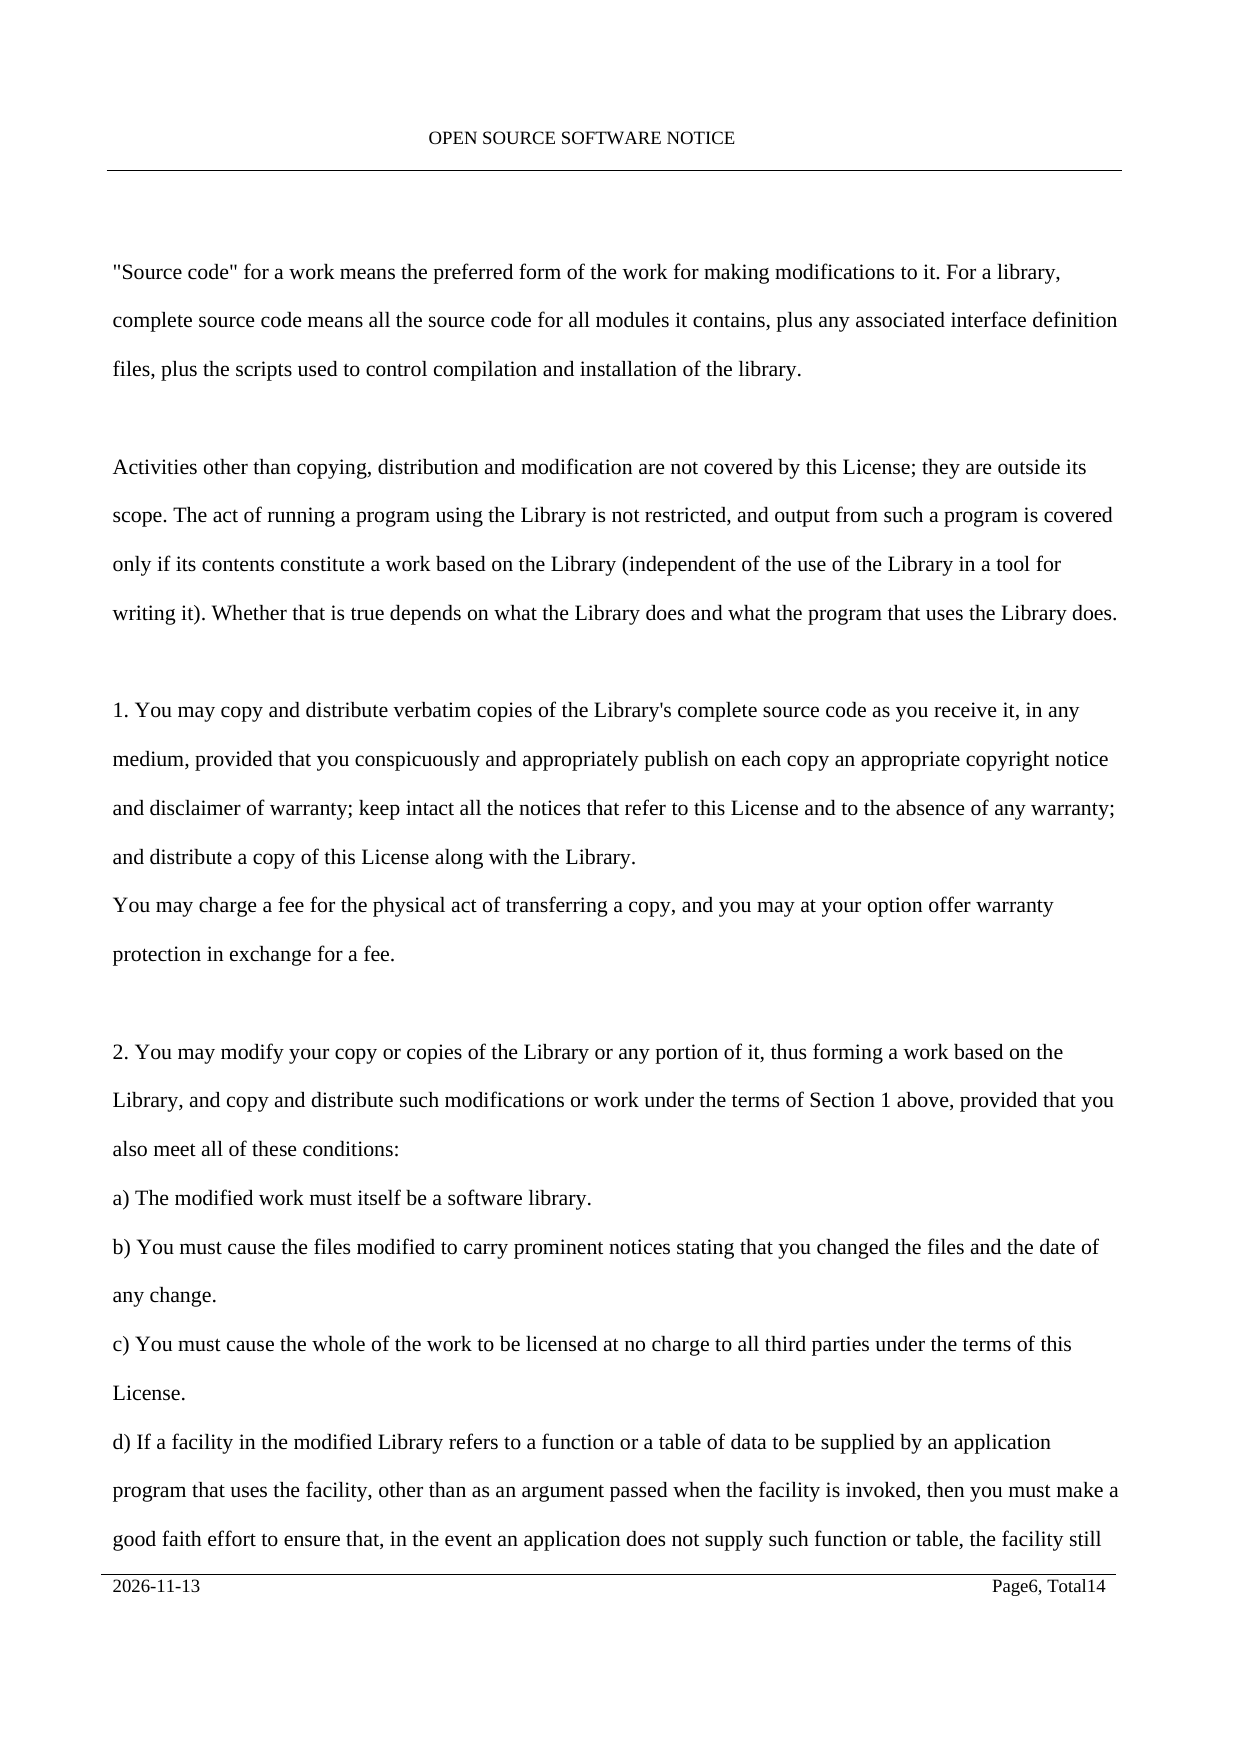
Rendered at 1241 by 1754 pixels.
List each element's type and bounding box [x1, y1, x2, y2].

text [112, 206, 1128, 1555]
